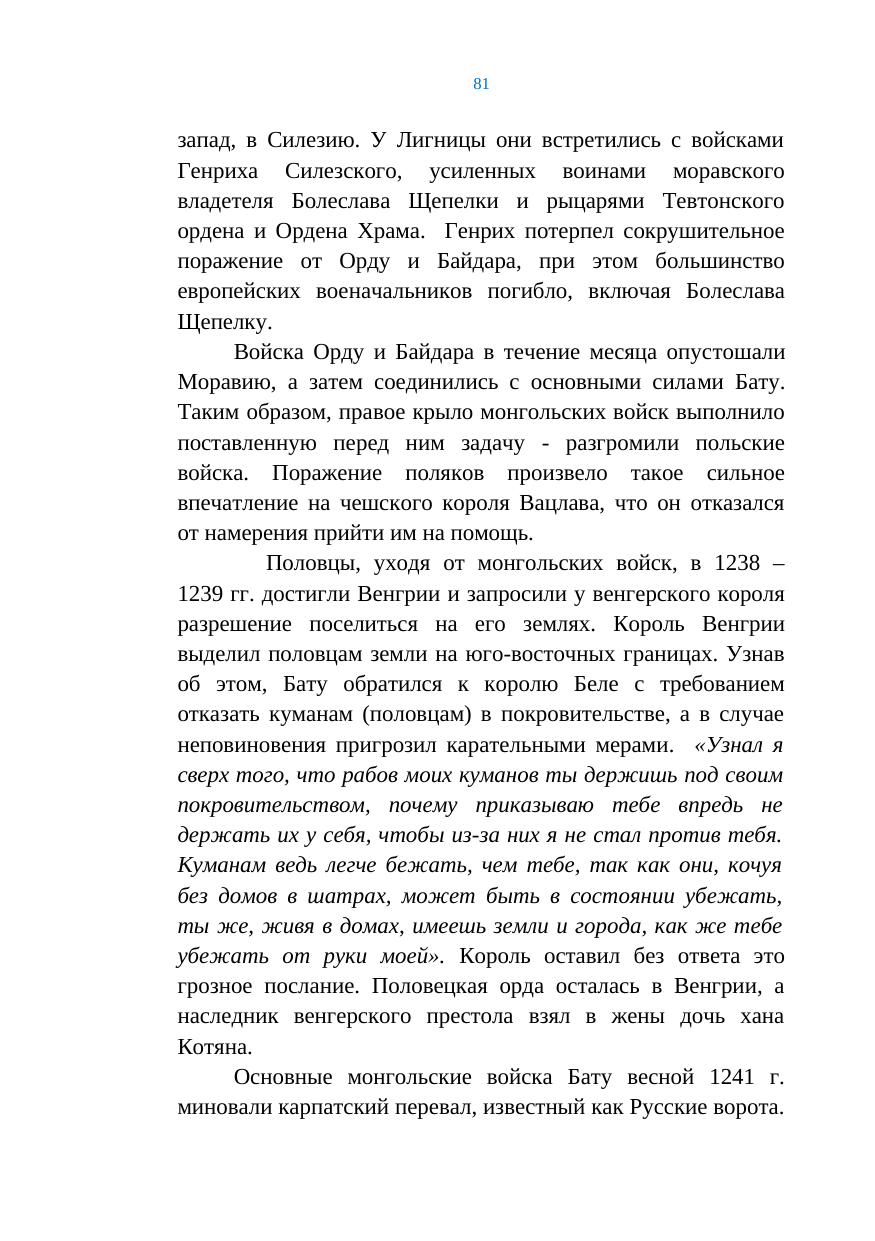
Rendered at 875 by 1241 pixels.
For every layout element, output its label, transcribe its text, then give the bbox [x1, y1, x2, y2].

text Половцы, уходя от монгольских войск, в 1238 – 1239 гг. достигли Венгрии и запросили у венгерского короля разрешение поселиться на его землях. Король Венгрии выделил половцам земли на юго-восточных границах. Узнав об этом, Бату обратился к королю Беле с требованием отказать куманам (половцам) в покровительстве, а в случае неповиновения пригрозил карательными мерами. «Узнал я сверх того, что рабов моих куманов ты держишь под своим покровительством, почему приказываю тебе впредь не держать их у себя, чтобы из-за них я не стал против тебя. Куманам ведь легче бежать, чем тебе, так как они, кочуя без домов в шатрах, может быть в состоянии убежать, ты же, живя в домах, имеешь земли и города, как же тебе убежать от руки моей». Король оставил без ответа это грозное послание. Половецкая орда осталась в Венгрии, а наследник венгерского престола взял в жены дочь хана Котяна. [177, 549, 786, 1059]
text Войска Орду и Байдара в течение месяца опустошали Моравию, а затем соединились с основными силами Бату. Таким образом, правое крыло монгольских войск выполнило поставленную перед ним задачу - разгромили польские войска. Поражение поляков произвело такое сильное впечатление на чешского короля Вацлава, что он отказался от намерения прийти им на помощь. [177, 338, 786, 546]
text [177, 1063, 786, 1119]
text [177, 127, 786, 334]
